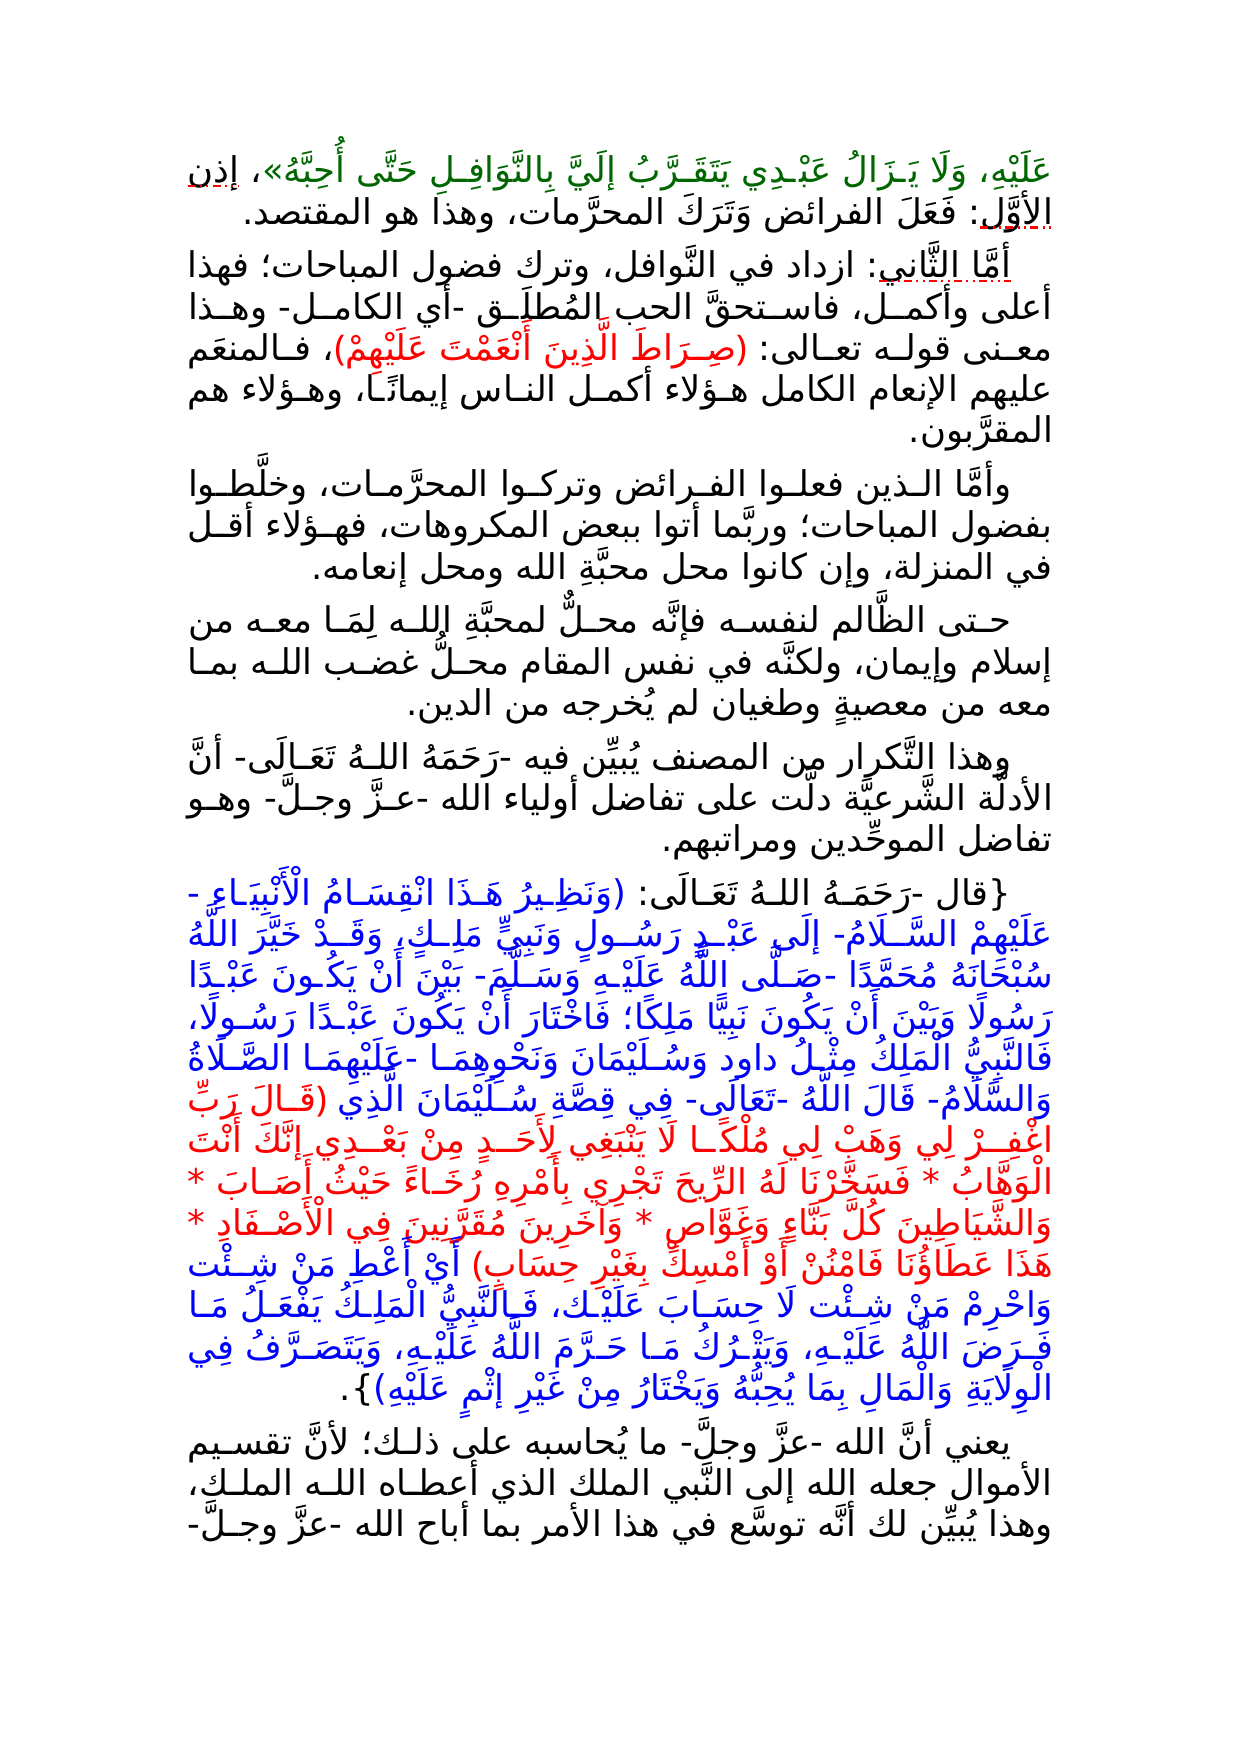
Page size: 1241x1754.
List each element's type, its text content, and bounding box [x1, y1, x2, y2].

text وأمَّا الذين فعلوا الفرائض وتركوا المحرَّمات، وخلَّطوا بفضول المباحات؛ وربَّما أتوا ببعض المكروهات، فهؤلاء أقل في المنزلة، وإن كانوا محل محبَّةِ الله ومحل إنعامه. [187, 464, 1053, 587]
text {قال -رَحَمَهُ اللهُ تَعَالَى: (وَنَظِيرُ هَذَا انْقِسَامُ الْأَنْبِيَاءِ -عَلَيْهِمْ السَّلَامُ- إلَى عَبْدٍ رَسُولٍ وَنَبِيٍّ مَلِكٍ، وَقَدْ خَيَّرَ اللَّهُ سُبْحَانَهُ مُحَمَّدًا -صَلَّى اللَّهُ عَلَيْهِ وَسَلَّمَ- بَيْنَ أَنْ يَكُونَ عَبْدًا رَسُولًا وَبَيْنَ أَنْ يَكُونَ نَبِيًّا مَلِكًا؛ فَاخْتَارَ أَنْ يَكُونَ عَبْدًا رَسُولًا، فَالنَّبِيُّ الْمَلِكُ مِثْلُ داود وَسُلَيْمَانَ وَنَحْوِهِمَا -عَلَيْهِمَا الصَّلَاةُ وَالسَّلَامُ- قَالَ اللَّهُ -تَعَالَى- فِي قِصَّةِ سُلَيْمَانَ الَّذِي ﴿قَالَ رَبِّ اغْفِرْ لِي وَهَبْ لِي مُلْكًا لَا يَنْبَغِي لِأَحَدٍ مِنْ بَعْدِي إنَّكَ أَنْتَ الْوَهَّابُ * فَسَخَّرْنَا لَهُ الرِّيحَ تَجْرِي بِأَمْرِهِ رُخَاءً حَيْثُ أَصَابَ * وَالشَّيَاطِينَ كُلَّ بَنَّاءٍ وَغَوَّاصٍ * وَآخَرِينَ مُقَرَّنِينَ فِي الْأَصْفَادِ * هَذَا عَطَاؤُنَا فَامْنُنْ أَوْ أَمْسِكْ بِغَيْرِ حِسَابٍ﴾ أَيْ أَعْطِ مَنْ شِئْت وَاحْرِمْ مَنْ شِئْت لَا حِسَابَ عَلَيْك، فَالنَّبِيُّ الْمَلِكُ يَفْعَلُ مَا فَرَضَ اللَّهُ عَلَيْهِ، وَيَتْرُكُ مَا حَرَّمَ اللَّهُ عَلَيْهِ، وَيَتَصَرَّفُ فِي الْوِلَايَةِ وَالْمَالِ بِمَا يُحِبُّهُ وَيَخْتَارُ مِنْ غَيْرِ إثْمٍ عَلَيْهِ)}. [187, 872, 1053, 1409]
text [187, 1421, 1053, 1545]
text أمَّا الثَّاني: ازداد في النَّوافل، وترك فضول المباحات؛ فهذا أعلى وأكمل، فاستحقَّ الحب المُطلَق -أي الكامل- وهذا معنى قوله تعالى: ﴿صِرَاطَ الَّذِينَ أَنْعَمْتَ عَلَيْهِمْ﴾، فالمنعَم عليهم الإنعام الكامل هؤلاء أكمل الناس إيمانًا، وهؤلاء هم المقرَّبون. [187, 245, 1053, 451]
text وهذا التَّكرار من المصنف يُبيِّن فيه -رَحَمَهُ اللهُ تَعَالَى- أنَّ الأدلَّة الشَّرعيَّة دلَّت على تفاضل أولياء الله -عزَّ وجلَّ- وهو تفاضل الموحِّدين ومراتبهم. [187, 736, 1053, 860]
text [187, 150, 1053, 232]
text حتى الظَّالم لنفسه فإنَّه محلٌّ لمحبَّةِ الله لِمَا معه من إسلام وإيمان، ولكنَّه في نفس المقام محلُّ غضب الله بما معه من معصيةٍ وطغيان لم يُخرجه من الدين. [187, 600, 1053, 724]
